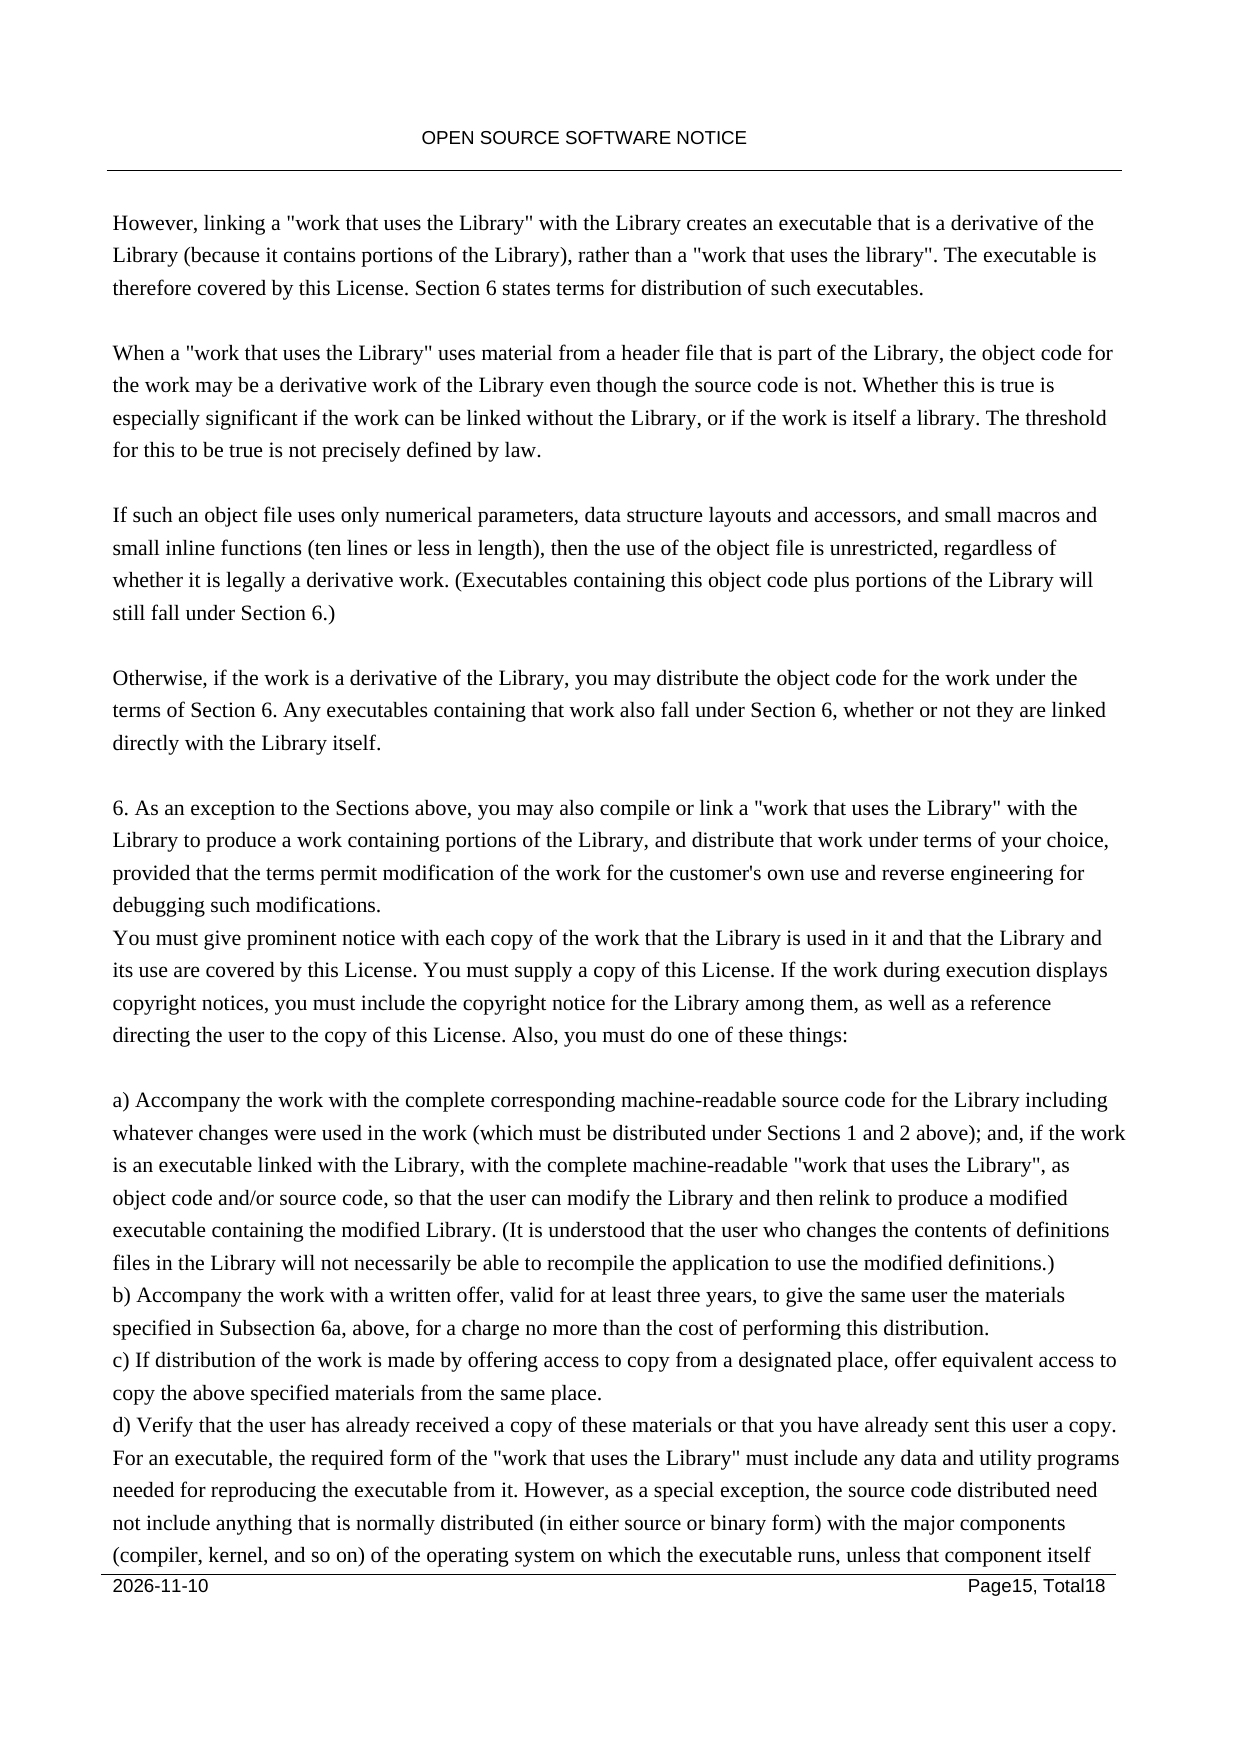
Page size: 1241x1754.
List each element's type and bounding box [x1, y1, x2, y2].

text [112, 206, 1128, 1571]
